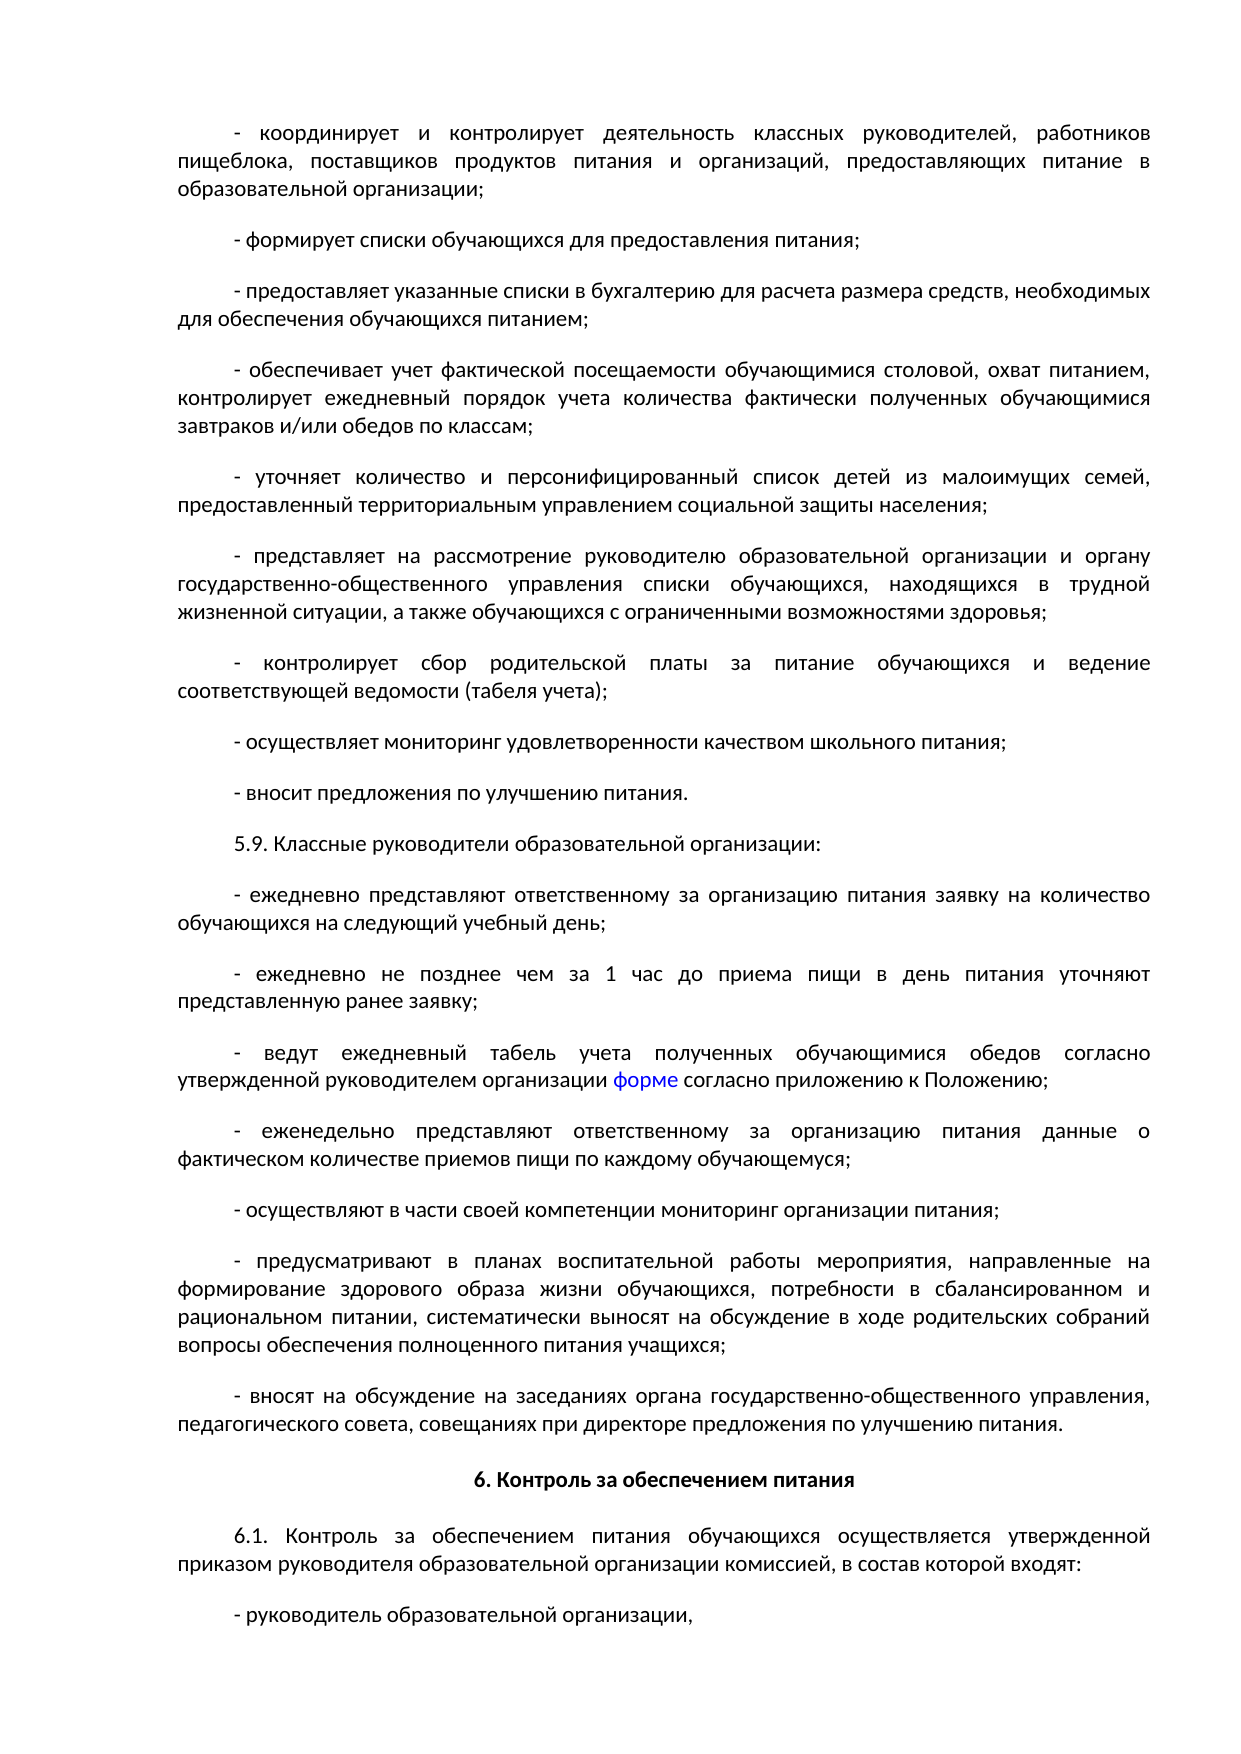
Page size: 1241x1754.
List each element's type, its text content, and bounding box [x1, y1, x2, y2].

text - руководитель образовательной организации, [177, 1601, 1152, 1628]
text - вносит предложения по улучшению питания. [177, 778, 1152, 806]
text - осуществляют в части своей компетенции мониторинг организации питания; [177, 1196, 1152, 1223]
text - ведут ежедневный табель учета полученных обучающимися обедов согласно утвержденной руководителем организации форме согласно приложению к Положению; [177, 1038, 1152, 1094]
text - предоставляет указанные списки в бухгалтерию для расчета размера средств, необходимых для обеспечения обучающихся питанием; [177, 276, 1152, 332]
text - уточняет количество и персонифицированный список детей из малоимущих семей, предоставленный территориальным управлением социальной защиты населения; [177, 462, 1152, 518]
text - осуществляет мониторинг удовлетворенности качеством школьного питания; [177, 727, 1152, 755]
text - представляет на рассмотрение руководителю образовательной организации и органу государственно-общественного управления списки обучающихся, находящихся в трудной жизненной ситуации, а также обучающихся с ограниченными возможностями здоровья; [177, 541, 1152, 625]
text - обеспечивает учет фактической посещаемости обучающимися столовой, охват питанием, контролирует ежедневный порядок учета количества фактически полученных обучающимися завтраков и/или обедов по классам; [177, 355, 1152, 439]
title 6. Контроль за обеспечением питания [177, 1466, 1152, 1493]
text - контролирует сбор родительской платы за питание обучающихся и ведение соответствующей ведомости (табеля учета); [177, 648, 1152, 704]
text - предусматривают в планах воспитательной работы мероприятия, направленные на формирование здорового образа жизни обучающихся, потребности в сбалансированном и рациональном питании, систематически выносят на обсуждение в ходе родительских собраний вопросы обеспечения полноценного питания учащихся; [177, 1246, 1152, 1358]
text - формирует списки обучающихся для предоставления питания; [177, 225, 1152, 253]
text 5.9. Классные руководители образовательной организации: [177, 829, 1152, 857]
text - ежедневно представляют ответственному за организацию питания заявку на количество обучающихся на следующий учебный день; [177, 880, 1152, 936]
text - ежедневно не позднее чем за 1 час до приема пищи в день питания уточняют представленную ранее заявку; [177, 959, 1152, 1015]
text - вносят на обсуждение на заседаниях органа государственно-общественного управления, педагогического совета, совещаниях при директоре предложения по улучшению питания. [177, 1381, 1152, 1437]
text - координирует и контролирует деятельность классных руководителей, работников пищеблока, поставщиков продуктов питания и организаций, предоставляющих питание в образовательной организации; [177, 118, 1152, 202]
text 6.1. Контроль за обеспечением питания обучающихся осуществляется утвержденной приказом руководителя образовательной организации комиссией, в состав которой входят: [177, 1522, 1152, 1578]
text - еженедельно представляют ответственному за организацию питания данные о фактическом количестве приемов пищи по каждому обучающемуся; [177, 1117, 1152, 1173]
